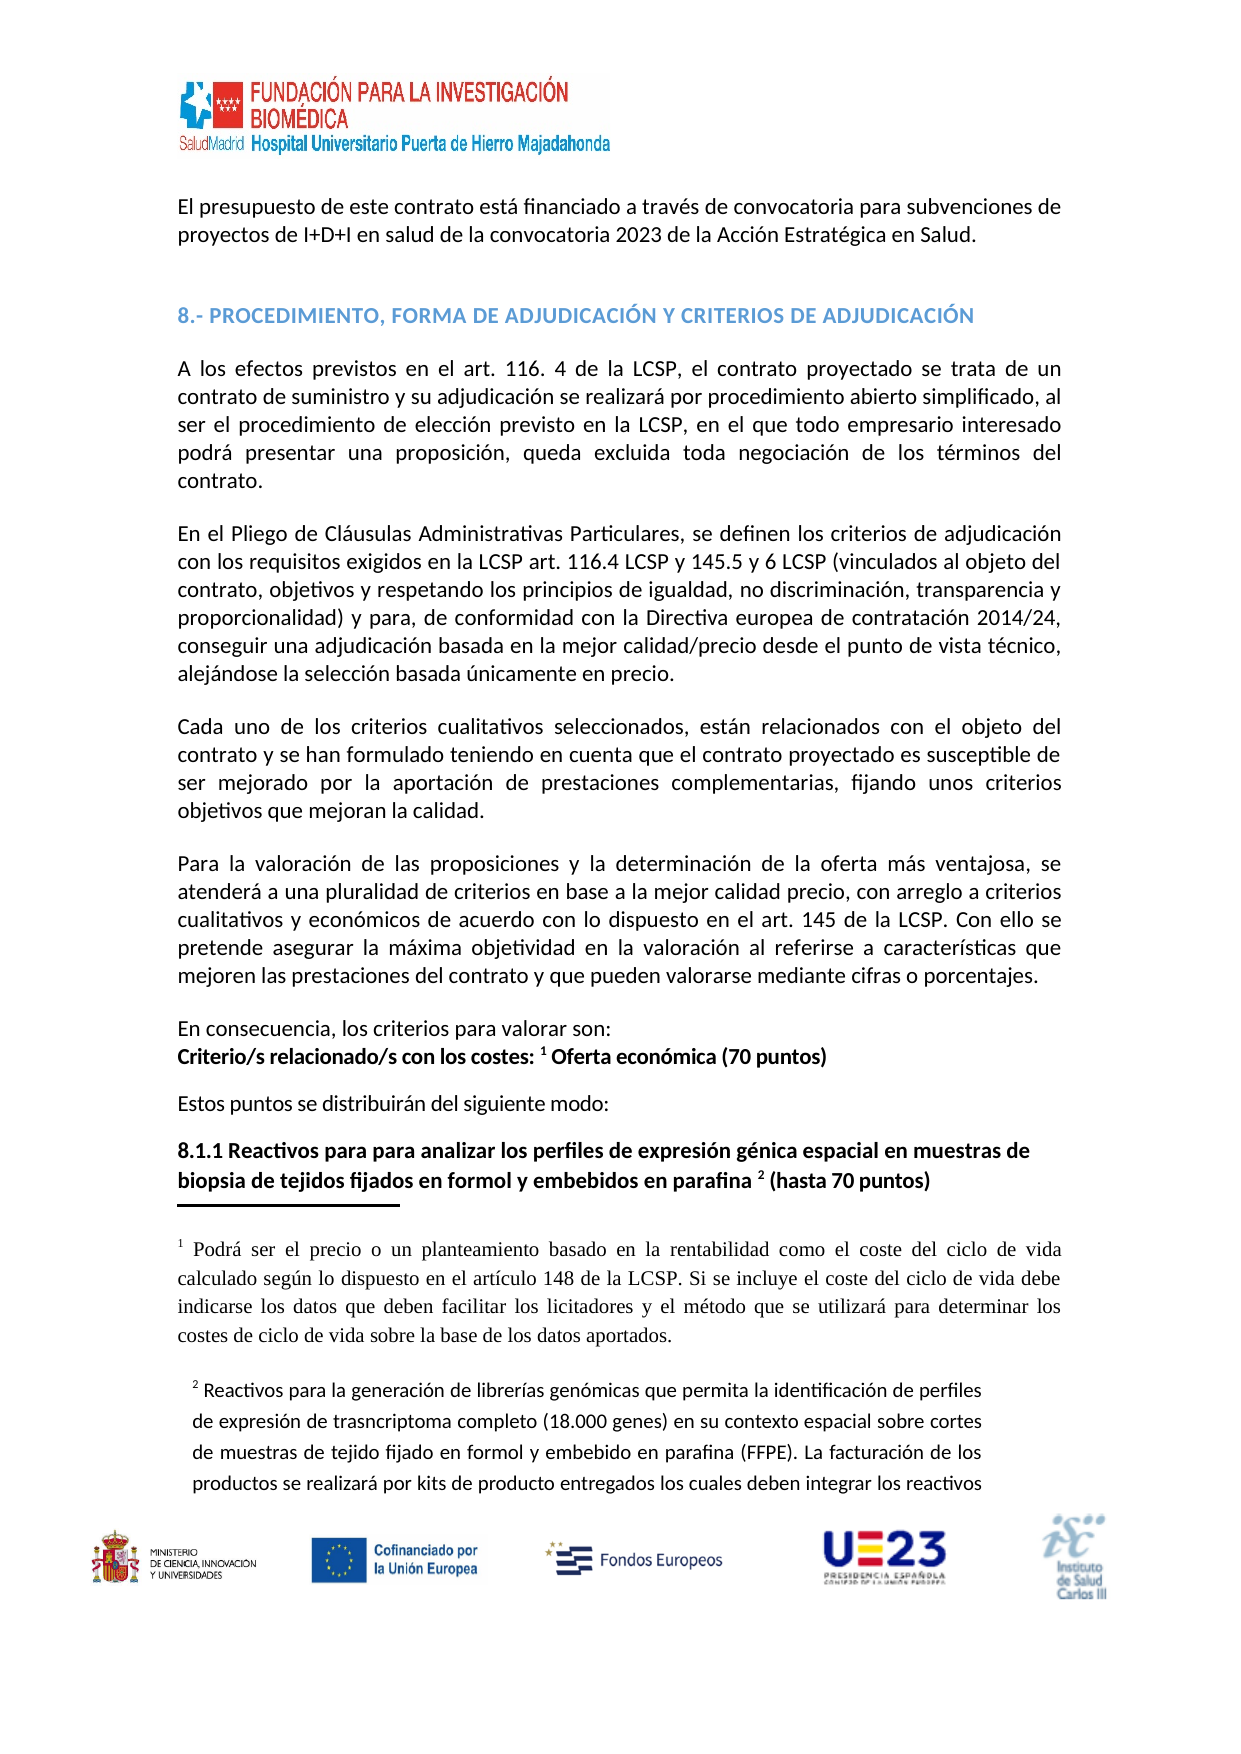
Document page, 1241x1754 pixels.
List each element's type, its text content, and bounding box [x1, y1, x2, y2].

text En el Pliego de Cláusulas Administrativas Particulares, se definen los criterios de adjudicación con los requisitos exigidos en la LCSP art. 116.4 LCSP y 145.5 y 6 LCSP (vinculados al objeto del contrato, objetivos y respetando los principios de igualdad, no discriminación, transparencia y proporcionalidad) y para, de conformidad con la Directiva europea de contratación 2014/24, conseguir una adjudicación basada en la mejor calidad/precio desde el punto de vista técnico, alejándose la selección basada únicamente en precio. [177, 519, 1063, 687]
text En consecuencia, los criterios para valorar son: [177, 1014, 1063, 1042]
text El presupuesto de este contrato está financiado a través de convocatoria para subvenciones de proyectos de I+D+I en salud de la convocatoria 2023 de la Acción Estratégica en Salud. [177, 192, 1063, 248]
text Cada uno de los criterios cualitativos seleccionados, están relacionados con el objeto del contrato y se han formulado teniendo en cuenta que el contrato proyectado es susceptible de ser mejorado por la aportación de prestaciones complementarias, fijando unos criterios objetivos que mejoran la calidad. [177, 712, 1063, 824]
picture [1031, 1495, 1138, 1615]
text A los efectos previstos en el art. 116. 4 de la LCSP, el contrato proyectado se trata de un contrato de suministro y su adjudicación se realizará por procedimiento abierto simplificado, al ser el procedimiento de elección previsto en la LCSP, en el que todo empresario interesado podrá presentar una proposición, queda excluida toda negociación de los términos del contrato. [177, 354, 1063, 494]
picture [542, 1528, 727, 1582]
text Estos puntos se distribuirán del siguiente modo: [177, 1089, 1063, 1117]
picture [817, 1512, 975, 1598]
text 8.- PROCEDIMIENTO, FORMA DE ADJUDICACIÓN Y CRITERIOS DE ADJUDICACIÓN [177, 301, 1063, 329]
text Criterio/s relacionado/s con los costes: Oferta económica (70 puntos) [177, 1042, 1063, 1071]
picture [177, 73, 611, 159]
text Para la valoración de las proposiciones y la determinación de la oferta más ventajosa, se atenderá a una pluralidad de criterios en base a la mejor calidad precio, con arreglo a criterios cualitativos y económicos de acuerdo con lo dispuesto en el art. 145 de la LCSP. Con ello se pretende asegurar la máxima objetividad en la valoración al referirse a características que mejoren las prestaciones del contrato y que pueden valorarse mediante cifras o porcentajes. [177, 849, 1063, 989]
picture [79, 1520, 262, 1590]
picture [304, 1519, 489, 1591]
text 8.1.1 Reactivos para para analizar los perfiles de expresión génica espacial en muestras de biopsia de tejidos fijados en formol y embebidos en parafina (hasta 70 puntos) [177, 1136, 1063, 1194]
